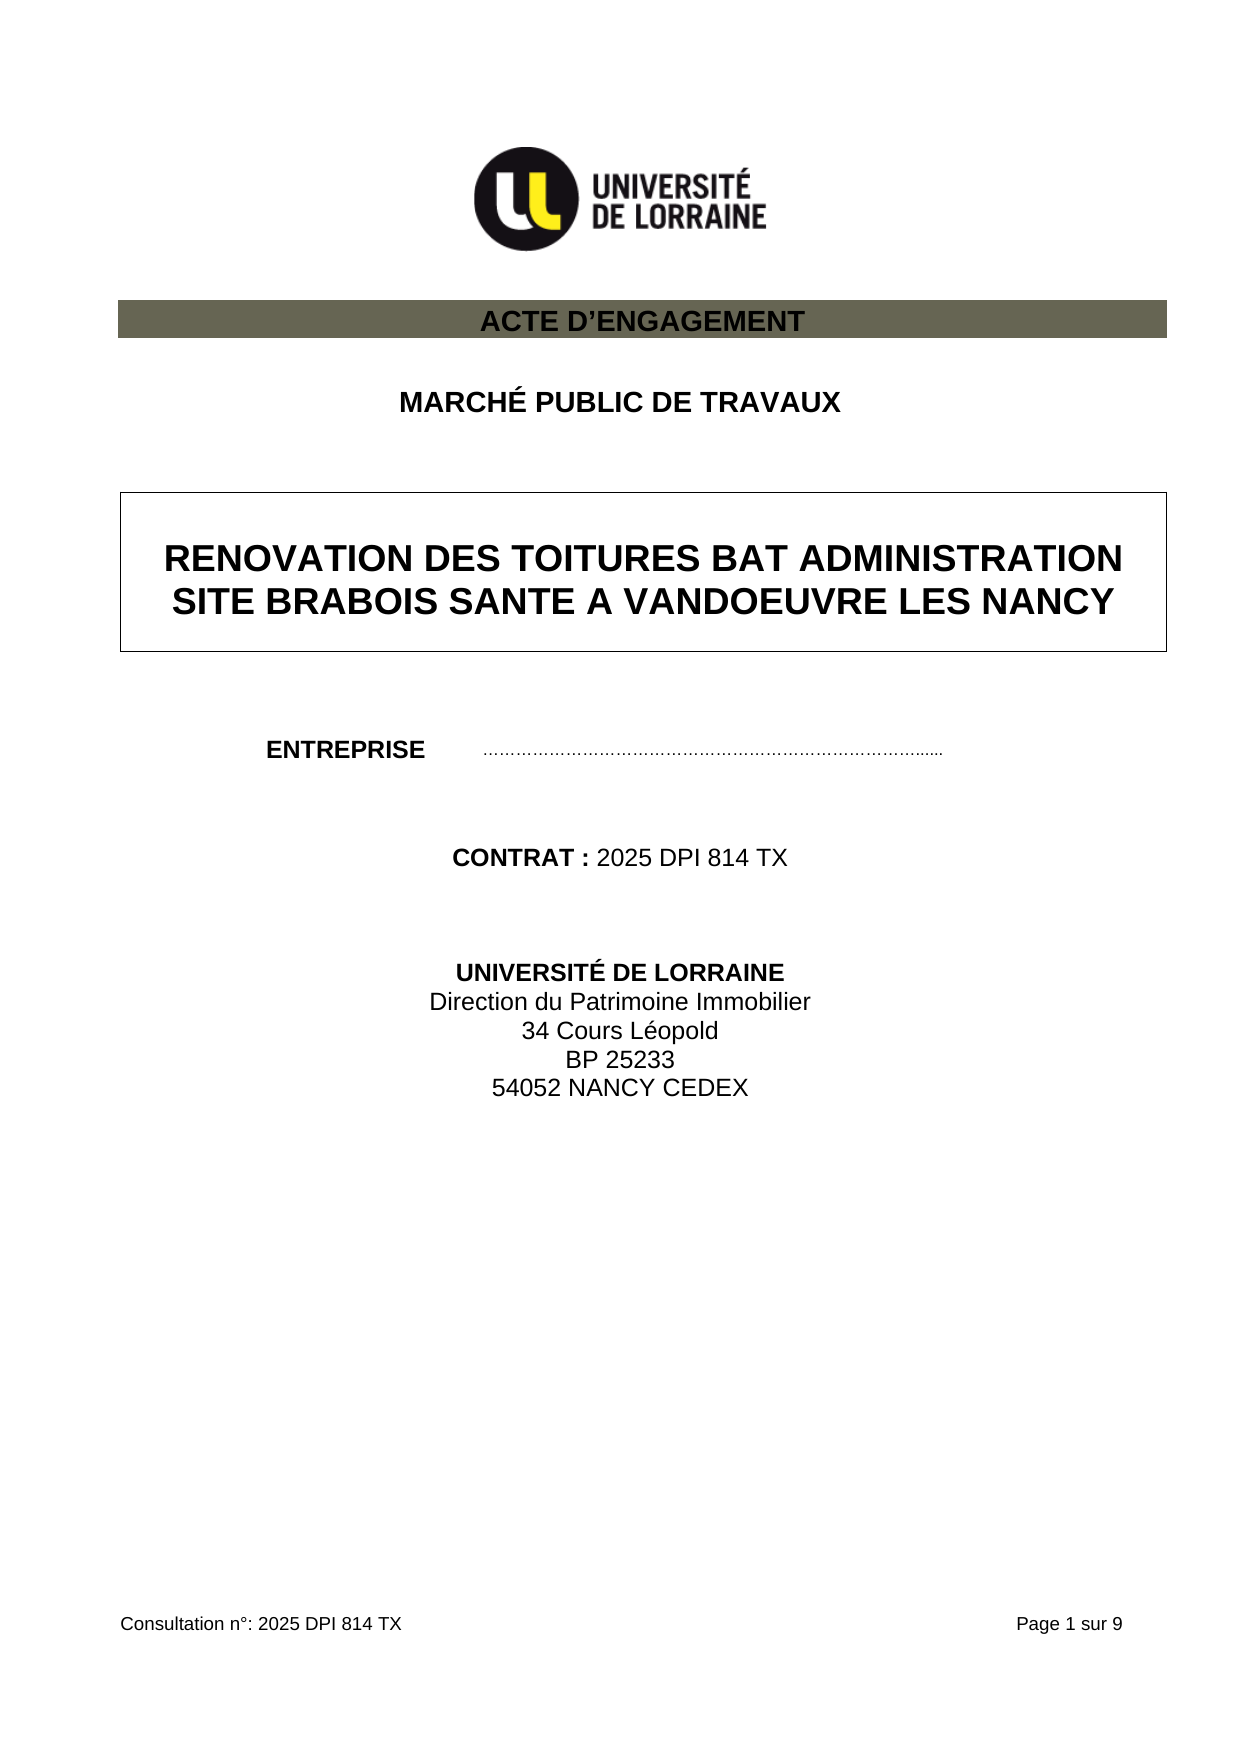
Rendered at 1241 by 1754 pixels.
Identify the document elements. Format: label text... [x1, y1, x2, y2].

picture [474, 147, 773, 252]
table_header [120, 463, 1239, 709]
table_header ……………………………………………………………………...... [451, 730, 974, 768]
text BP 25233 [120, 1045, 1120, 1074]
text UNIVERSITÉ DE LORRAINE [120, 959, 1120, 988]
table_header ACTE D’ENGAGEMENT [118, 300, 1167, 338]
text CONTRAT : 2025 DPI 814 TX [118, 843, 1122, 871]
text Direction du Patrimoine Immobilier [120, 988, 1120, 1016]
text 34 Cours Léopold [120, 1016, 1120, 1045]
text 54052 NANCY CEDEX [120, 1074, 1120, 1103]
table_header ENTREPRISE [266, 730, 448, 768]
text MARCHÉ PUBLIC DE TRAVAUX [118, 386, 1122, 419]
